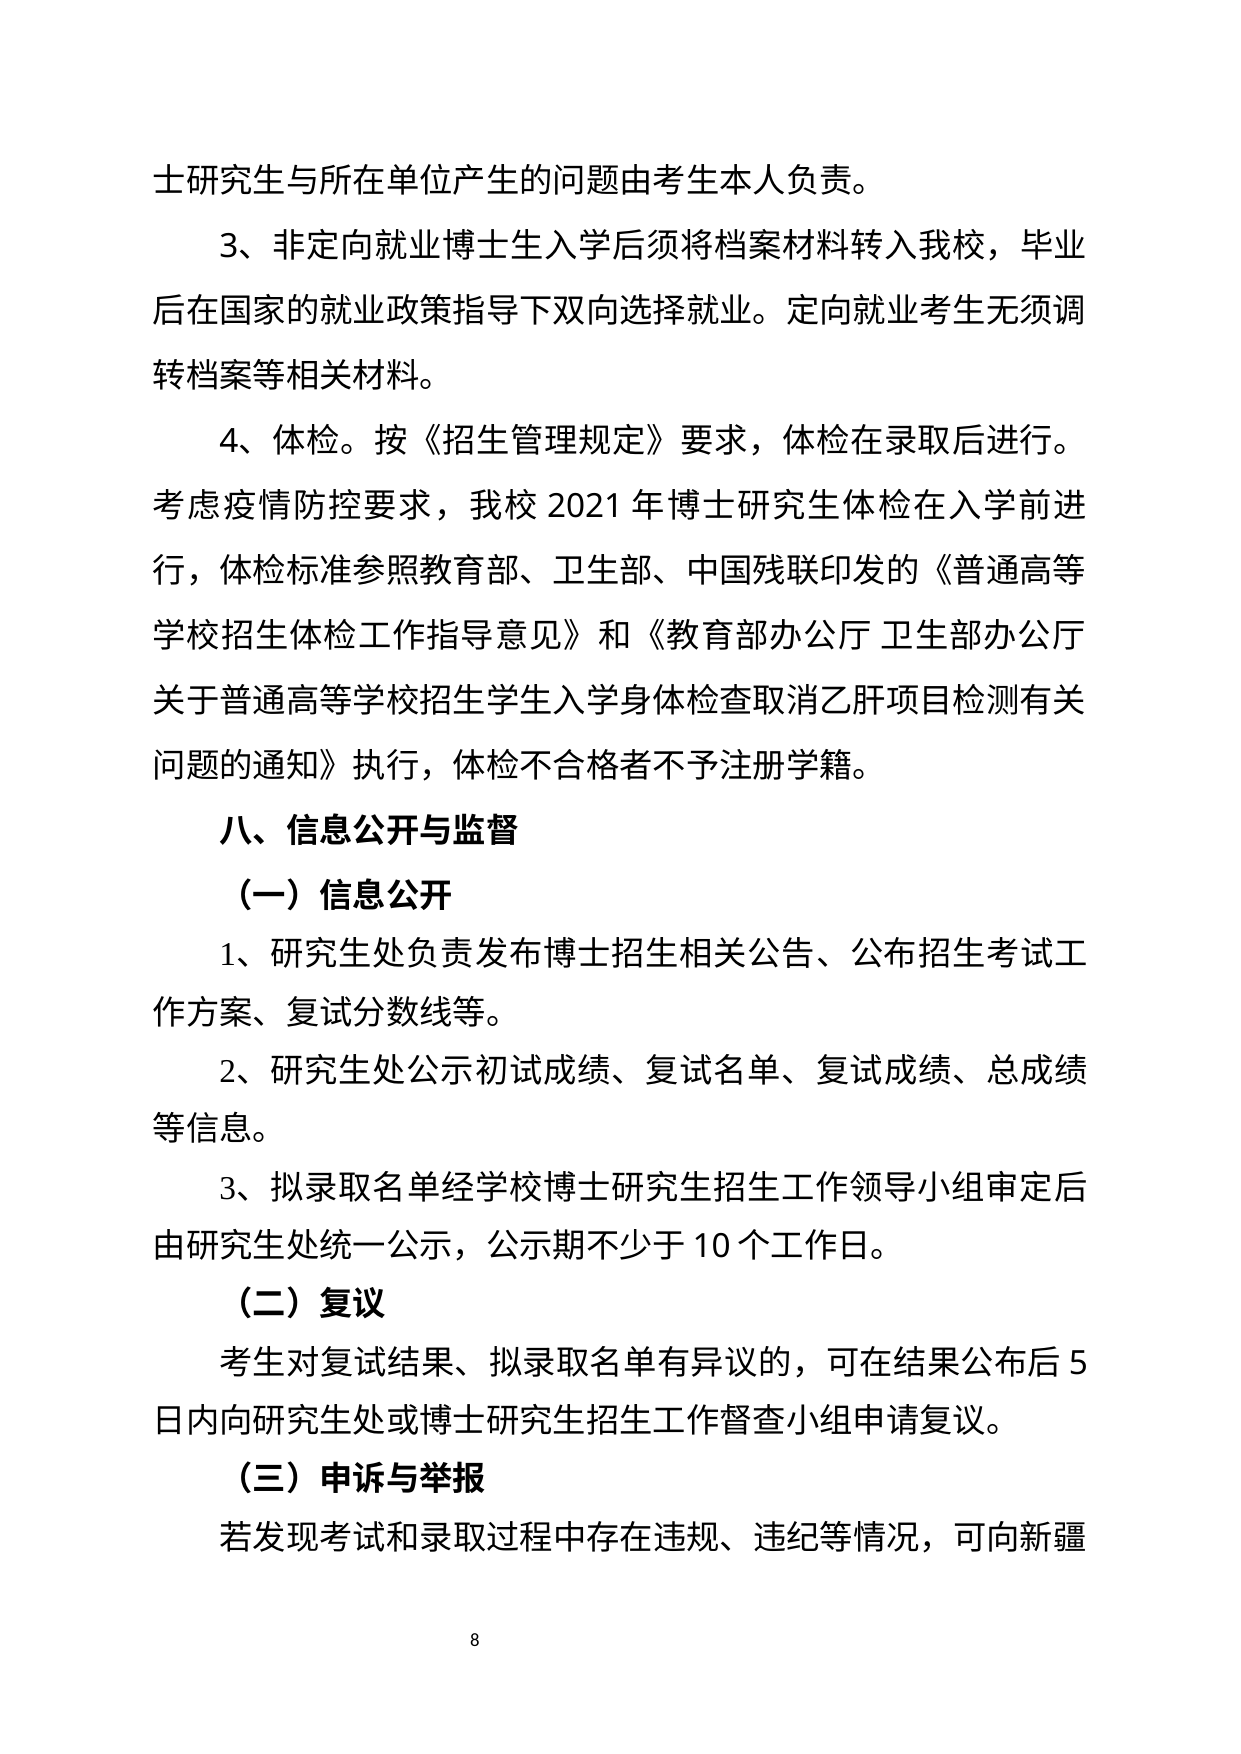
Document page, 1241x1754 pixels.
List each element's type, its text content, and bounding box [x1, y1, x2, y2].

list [152, 146, 1088, 211]
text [152, 1502, 1088, 1561]
text 考生对复试结果、拟录取名单有异议的，可在结果公布后5日内向研究生处或博士研究生招生工作督查小组申请复议。 [152, 1327, 1088, 1444]
text 2、研究生处公示初试成绩、复试名单、复试成绩、总成绩等信息。 [152, 1036, 1088, 1152]
text （三）申诉与举报 [152, 1444, 1088, 1502]
text 1、研究生处负责发布博士招生相关公告、公布招生考试工作方案、复试分数线等。 [152, 919, 1088, 1036]
list 八、信息公开与监督 [152, 796, 1088, 861]
text （二）复议 [152, 1269, 1088, 1327]
list 4、体检。按《招生管理规定》要求，体检在录取后进行。考虑疫情防控要求，我校2021年博士研究生体检在入学前进行，体检标准参照教育部、卫生部、中国残联印发的《普通高等学校招生体检工作指导意见》和《教育部办公厅 卫生部办公厅关于普通高等学校招生学生入学身体检查取消乙肝项目检测有关问题的通知》执行，体检不合格者不予注册学籍。 [152, 406, 1088, 796]
list 3、非定向就业博士生入学后须将档案材料转入我校，毕业后在国家的就业政策指导下双向选择就业。定向就业考生无须调转档案等相关材料。 [152, 211, 1088, 406]
text 3、拟录取名单经学校博士研究生招生工作领导小组审定后由研究生处统一公示，公示期不少于10个工作日。 [152, 1152, 1088, 1269]
text （一）信息公开 [152, 861, 1088, 919]
